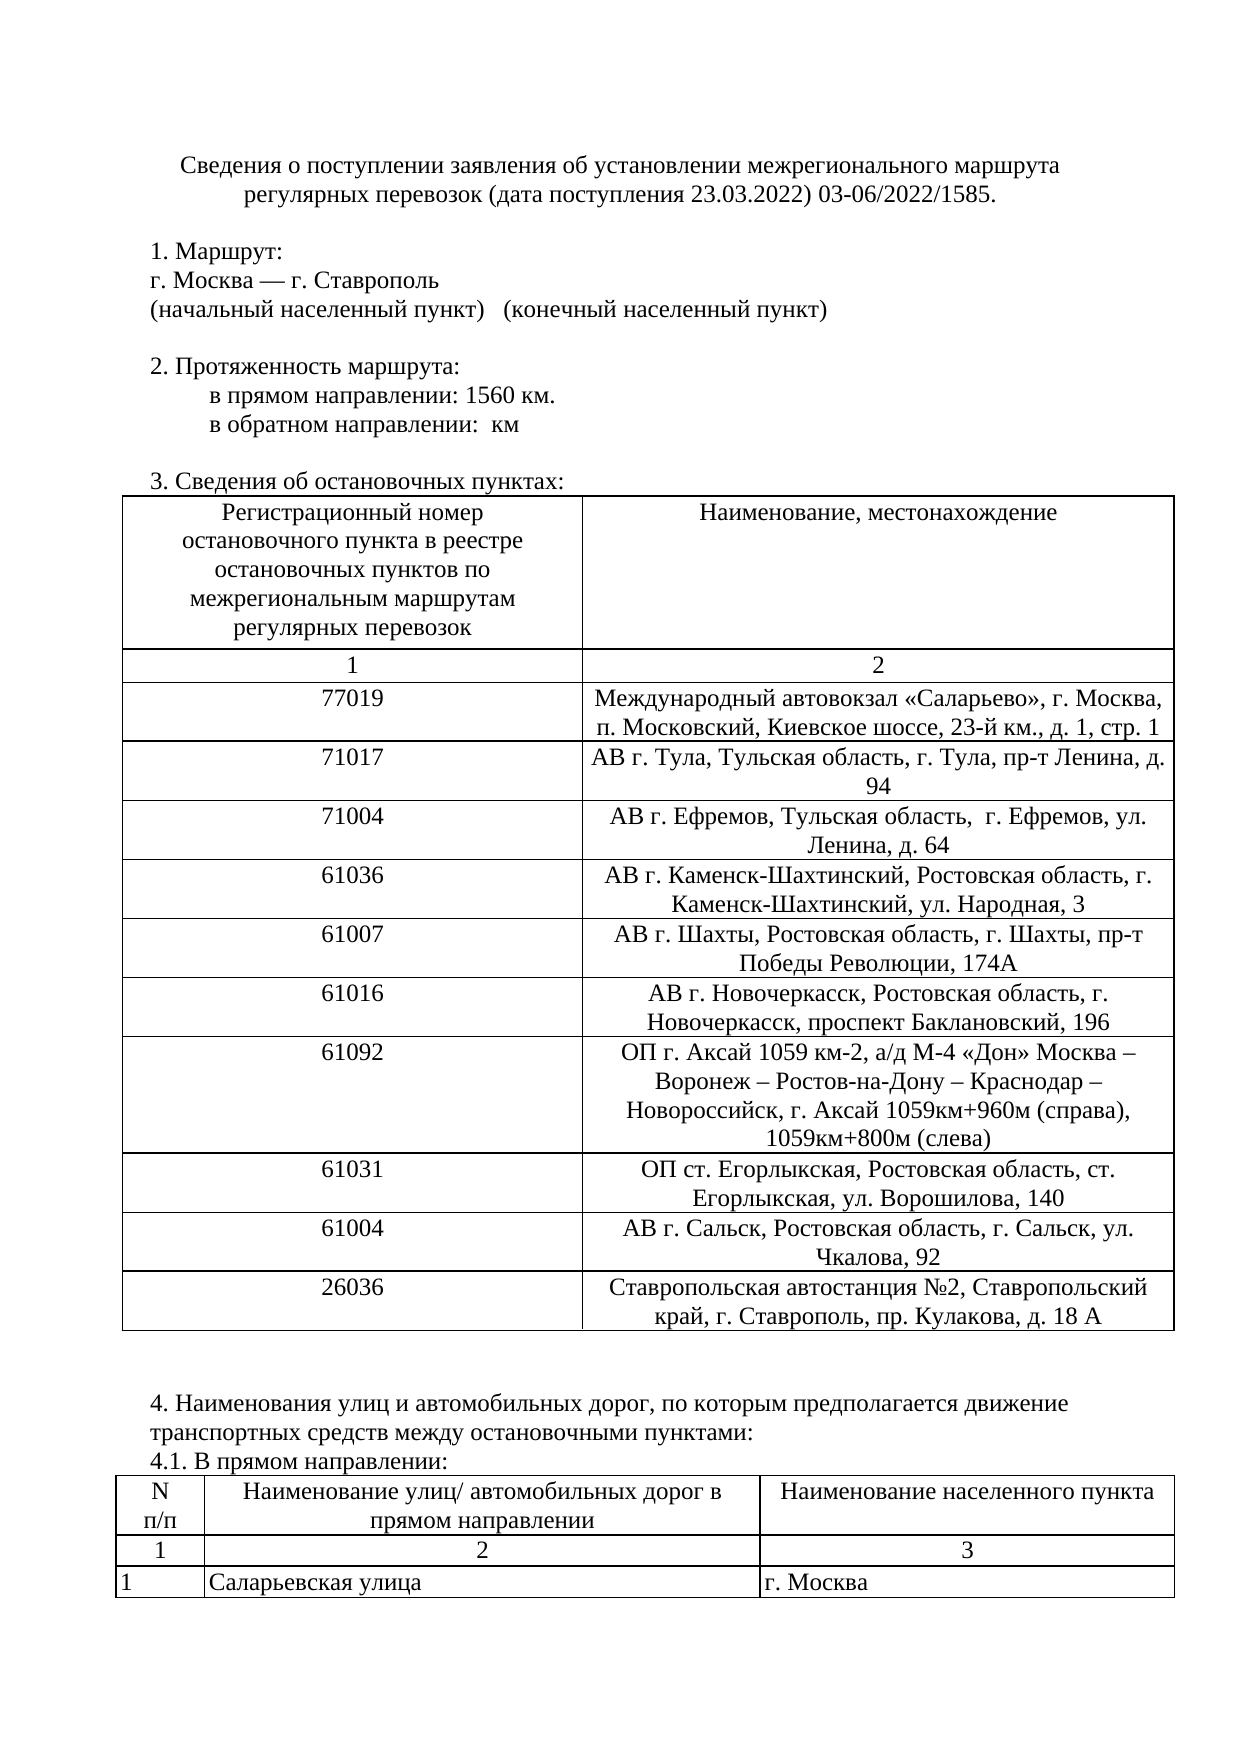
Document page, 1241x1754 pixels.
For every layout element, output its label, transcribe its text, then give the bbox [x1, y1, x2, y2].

text 1. Маршрут: [150, 236, 1090, 265]
table_cell 61092 [123, 1037, 582, 1152]
table_cell Саларьевская улица [205, 1567, 759, 1597]
table_cell 61031 [123, 1154, 582, 1211]
text г. Москва — г. Ставрополь [150, 265, 1090, 294]
table_cell 1 [117, 1536, 204, 1565]
table_cell 3 [761, 1536, 1174, 1565]
table_cell г. Москва [761, 1567, 1174, 1597]
table_cell 61007 [123, 919, 582, 977]
text в обратном направлении: км [150, 409, 1090, 437]
table_cell Международный автовокзал «Саларьево», г. Москва, п. Московский, Киевское шоссе, 23-й км., д. 1, стр. 1 [583, 683, 1173, 740]
table_cell 77019 [123, 683, 582, 740]
table_cell ОП г. Аксай 1059 км-2, а/д М-4 «Дон» Москва – Воронеж – Ростов-на-Дону – Краснодар – Новороссийск, г. Аксай 1059км+960м (справа), 1059км+800м (слева) [583, 1037, 1173, 1152]
table_cell 61036 [123, 860, 582, 918]
table_cell 71004 [123, 801, 582, 858]
text в прямом направлении: 1560 км. [150, 380, 1090, 409]
table_cell 61004 [123, 1213, 582, 1270]
table_cell 2 [205, 1536, 759, 1565]
table_cell АВ г. Каменск-Шахтинский, Ростовская область, г. Каменск-Шахтинский, ул. Народная, 3 [583, 860, 1173, 918]
text 4.1. В прямом направлении: [150, 1446, 1090, 1475]
table_header Наименование, местонахождение [583, 497, 1173, 648]
text 4. Наименования улиц и автомобильных дорог, по которым предполагается движение транспортных средств между остановочными пунктами: [150, 1388, 1090, 1446]
table_header Наименование улиц/ автомобильных дорог в прямом направлении [205, 1476, 759, 1534]
text 3. Сведения об остановочных пунктах: [150, 466, 1090, 495]
table_cell ОП ст. Егорлыкская, Ростовская область, ст. Егорлыкская, ул. Ворошилова, 140 [583, 1154, 1173, 1211]
table_cell 71017 [123, 742, 582, 799]
table_cell 2 [583, 650, 1173, 681]
table_cell АВ г. Шахты, Ростовская область, г. Шахты, пр-т Победы Революции, 174А [583, 919, 1173, 977]
table_cell АВ г. Тула, Тульская область, г. Тула, пр-т Ленина, д. 94 [583, 742, 1173, 799]
table_cell АВ г. Сальск, Ростовская область, г. Сальск, ул. Чкалова, 92 [583, 1213, 1173, 1270]
table_header Наименование населенного пункта [761, 1476, 1174, 1534]
table_cell 26036 [123, 1272, 582, 1329]
table_cell 1 [123, 650, 582, 681]
text (начальный населенный пункт) (конечный населенный пункт) [150, 294, 1090, 322]
table_header N п/п [117, 1476, 204, 1534]
table_cell 1 [117, 1567, 204, 1597]
table_header Регистрационный номер остановочного пункта в реестре остановочных пунктов по межрегиональным маршрутам регулярных перевозок [123, 497, 582, 648]
table_cell Ставропольская автостанция №2, Ставропольский край, г. Ставрополь, пр. Кулакова, д. 18 А [583, 1272, 1173, 1329]
text Сведения о поступлении заявления об установлении межрегионального маршрута регулярных перевозок (дата поступления 23.03.2022) 03-06/2022/1585. [150, 150, 1090, 207]
table_cell АВ г. Новочеркасск, Ростовская область, г. Новочеркасск, проспект Баклановский, 196 [583, 978, 1173, 1036]
table_cell АВ г. Ефремов, Тульская область, г. Ефремов, ул. Ленина, д. 64 [583, 801, 1173, 858]
table_cell 61016 [123, 978, 582, 1036]
text 2. Протяженность маршрута: [150, 351, 1090, 380]
